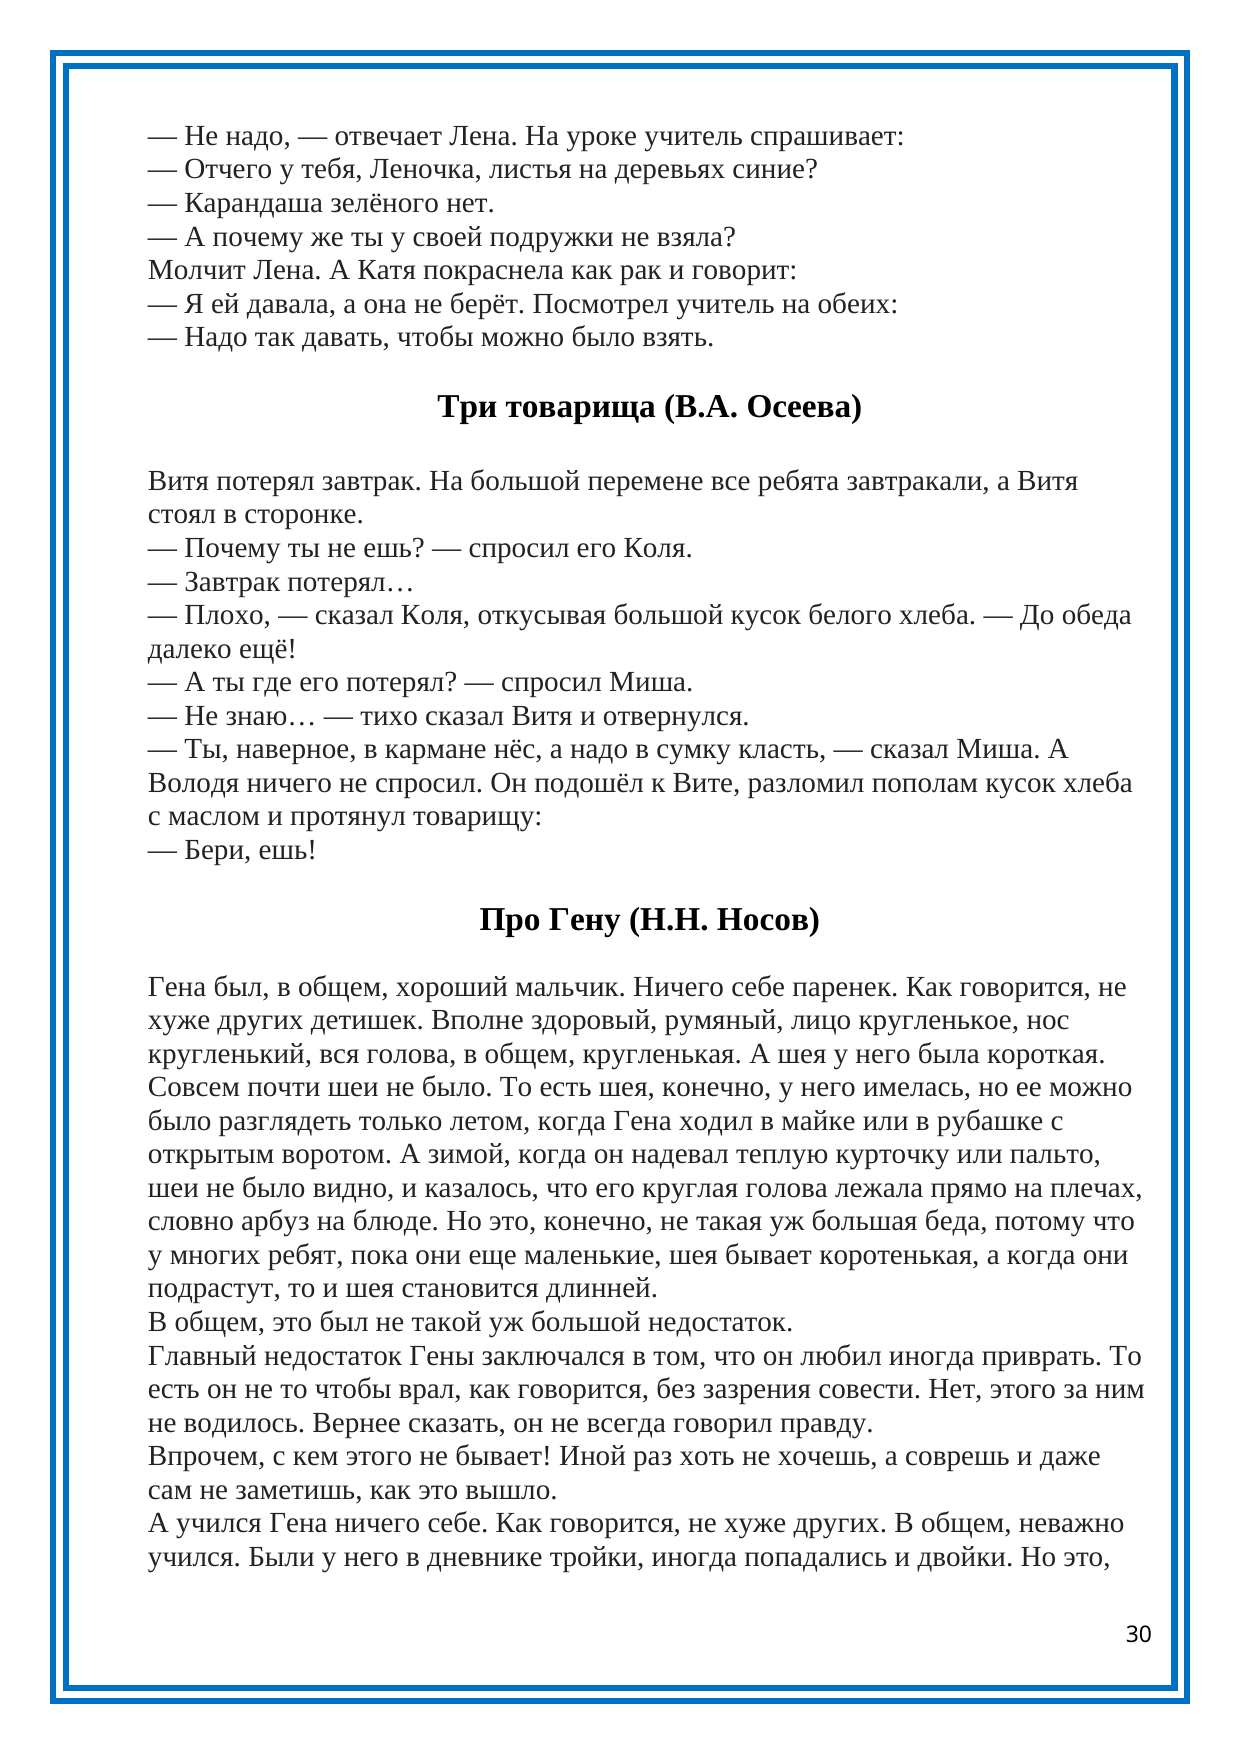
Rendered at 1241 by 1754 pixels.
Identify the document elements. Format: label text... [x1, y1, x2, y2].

text — Ты, наверное, в кармане нёс, а надо в сумку класть, — сказал Миша. А Володя ничего не спросил. Он подошёл к Вите, разломил пополам кусок хлеба с маслом и протянул товарищу: [148, 731, 1152, 832]
text — Не надо, — отвечает Лена. На уроке учитель спрашивает: [148, 118, 1152, 152]
text В общем, это был не такой уж большой недостаток. [148, 1304, 1152, 1338]
text — Надо так давать, чтобы можно было взять. [148, 319, 1152, 353]
text — Карандаша зелёного нет. [148, 185, 1152, 219]
subtitle Про Гену (Н.Н. Носов) [148, 899, 1152, 937]
text Гена был, в общем, хороший мальчик. Ничего себе паренек. Как говорится, не хуже других детишек. Вполне здоровый, румяный, лицо кругленькое, нос кругленький, вся голова, в общем, кругленькая. А шея у него была короткая. Совсем почти шеи не было. То есть шея, конечно, у него имелась, но ее можно было разглядеть только летом, когда Гена ходил в майке или в рубашке с открытым воротом. А зимой, когда он надевал теплую курточку или пальто, шеи не было видно, и казалось, что его круглая голова лежала прямо на плечах, словно арбуз на блюде. Но это, конечно, не такая уж большая беда, потому что у многих ребят, пока они еще маленькие, шея бывает коротенькая, а когда они подрастут, то и шея становится длинней. [148, 969, 1152, 1304]
text — Я ей давала, а она не берёт. Посмотрел учитель на обеих: [148, 286, 1152, 319]
text — А почему же ты у своей подружки не взяла? [148, 219, 1152, 252]
text — Плохо, — сказал Коля, откусывая большой кусок белого хлеба. — До обеда далеко ещё! [148, 597, 1152, 664]
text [148, 1505, 1152, 1572]
text — Не знаю… — тихо сказал Витя и отвернулся. [148, 698, 1152, 731]
text Витя потерял завтрак. На большой перемене все ребята завтракали, а Витя стоял в сторонке. [148, 463, 1152, 530]
text — Бери, ешь! [148, 832, 1152, 866]
text — Завтрак потерял… [148, 564, 1152, 597]
text — А ты где его потерял? — спросил Миша. [148, 664, 1152, 698]
subtitle Три товарища (В.А. Осеева) [148, 386, 1152, 425]
text — Почему ты не ешь? — спросил его Коля. [148, 530, 1152, 564]
text Молчит Лена. А Катя покраснела как рак и говорит: [148, 252, 1152, 286]
text Впрочем, с кем этого не бывает! Иной раз хоть не хочешь, а соврешь и даже сам не заметишь, как это вышло. [148, 1438, 1152, 1505]
text — Отчего у тебя, Леночка, листья на деревьях синие? [148, 152, 1152, 185]
text Главный недостаток Гены заключался в том, что он любил иногда приврать. То есть он не то чтобы врал, как говорится, без зазрения совести. Нет, этого за ним не водилось. Вернее сказать, он не всегда говорил правду. [148, 1338, 1152, 1438]
